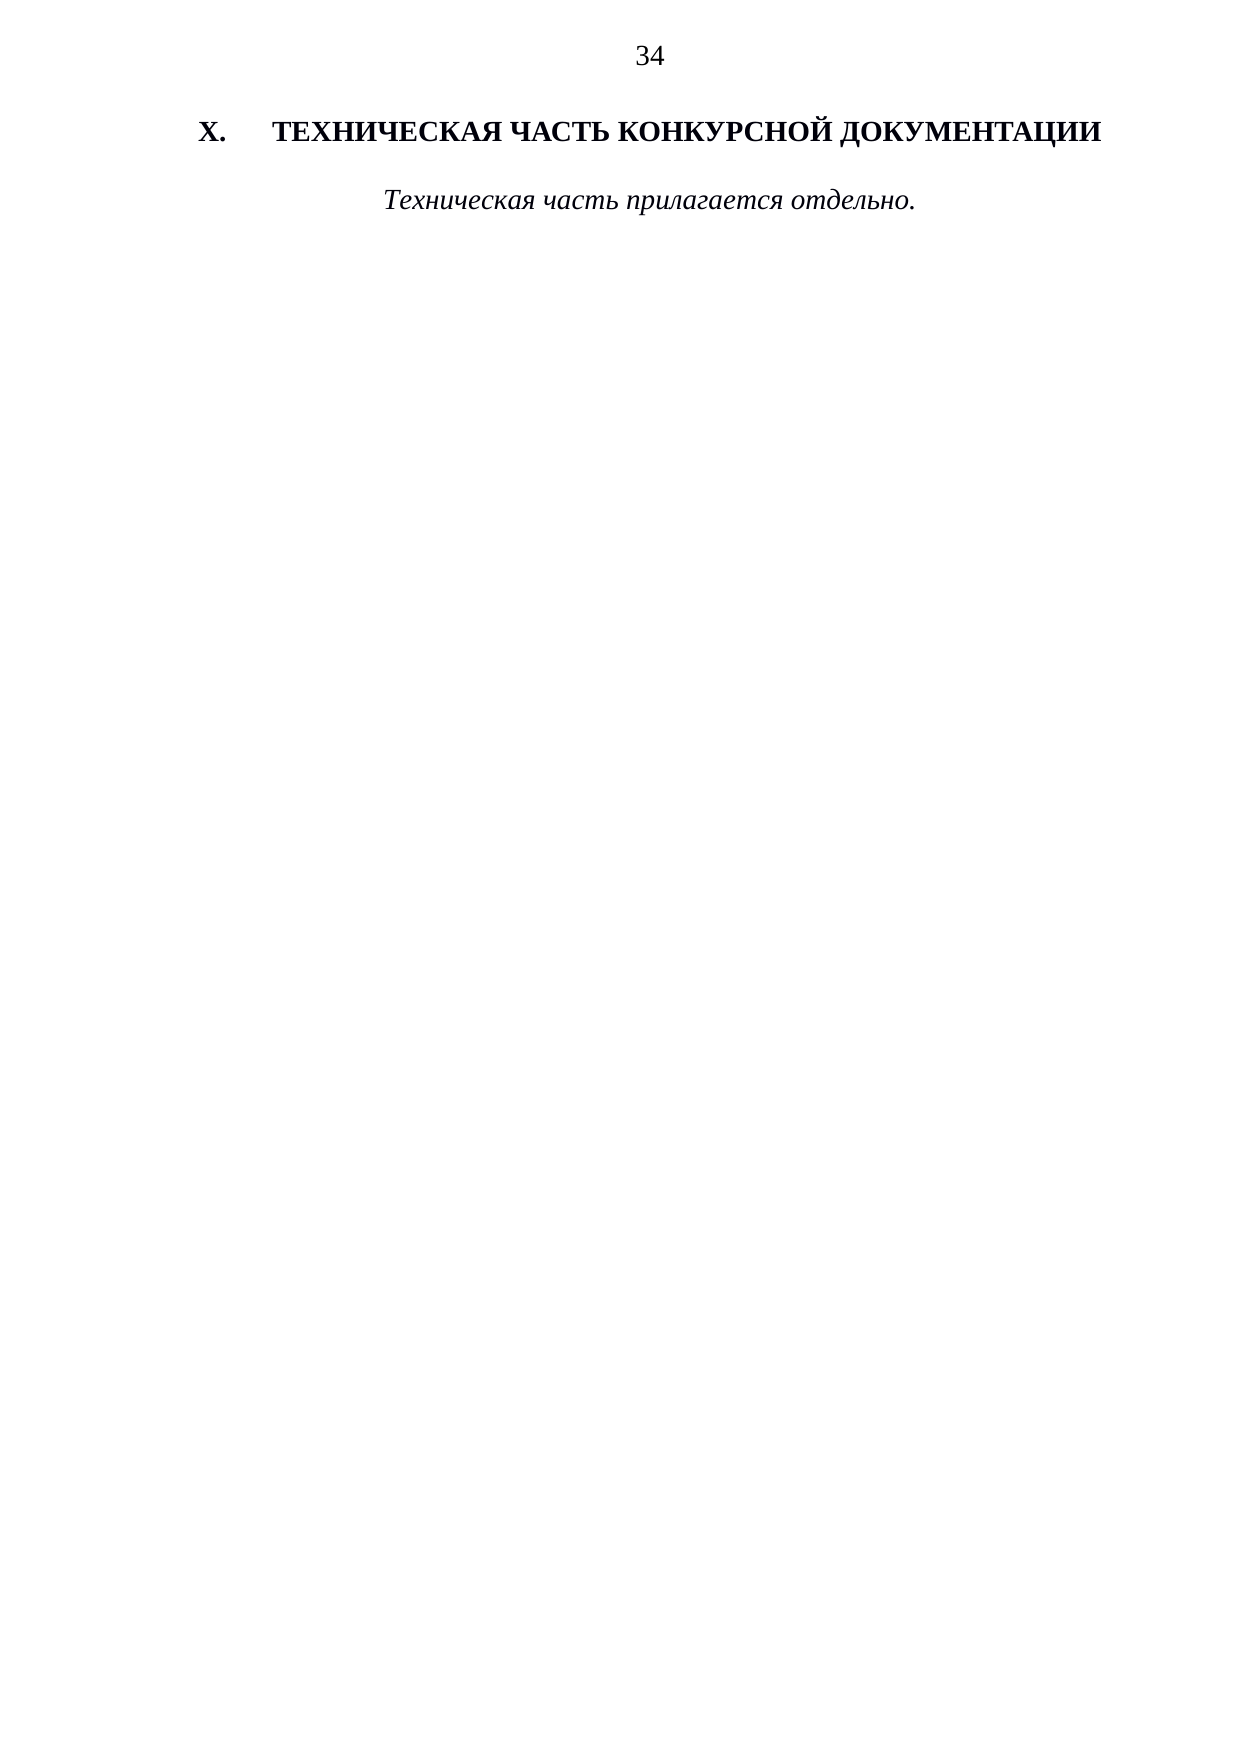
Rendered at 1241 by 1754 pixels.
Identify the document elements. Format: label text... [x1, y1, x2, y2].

subtitle X. ТЕХНИЧЕСКАЯ ЧАСТЬ КОНКУРСНОЙ ДОКУМЕНТАЦИИ [118, 114, 1181, 147]
text Техническая часть прилагается отдельно. [118, 182, 1181, 216]
